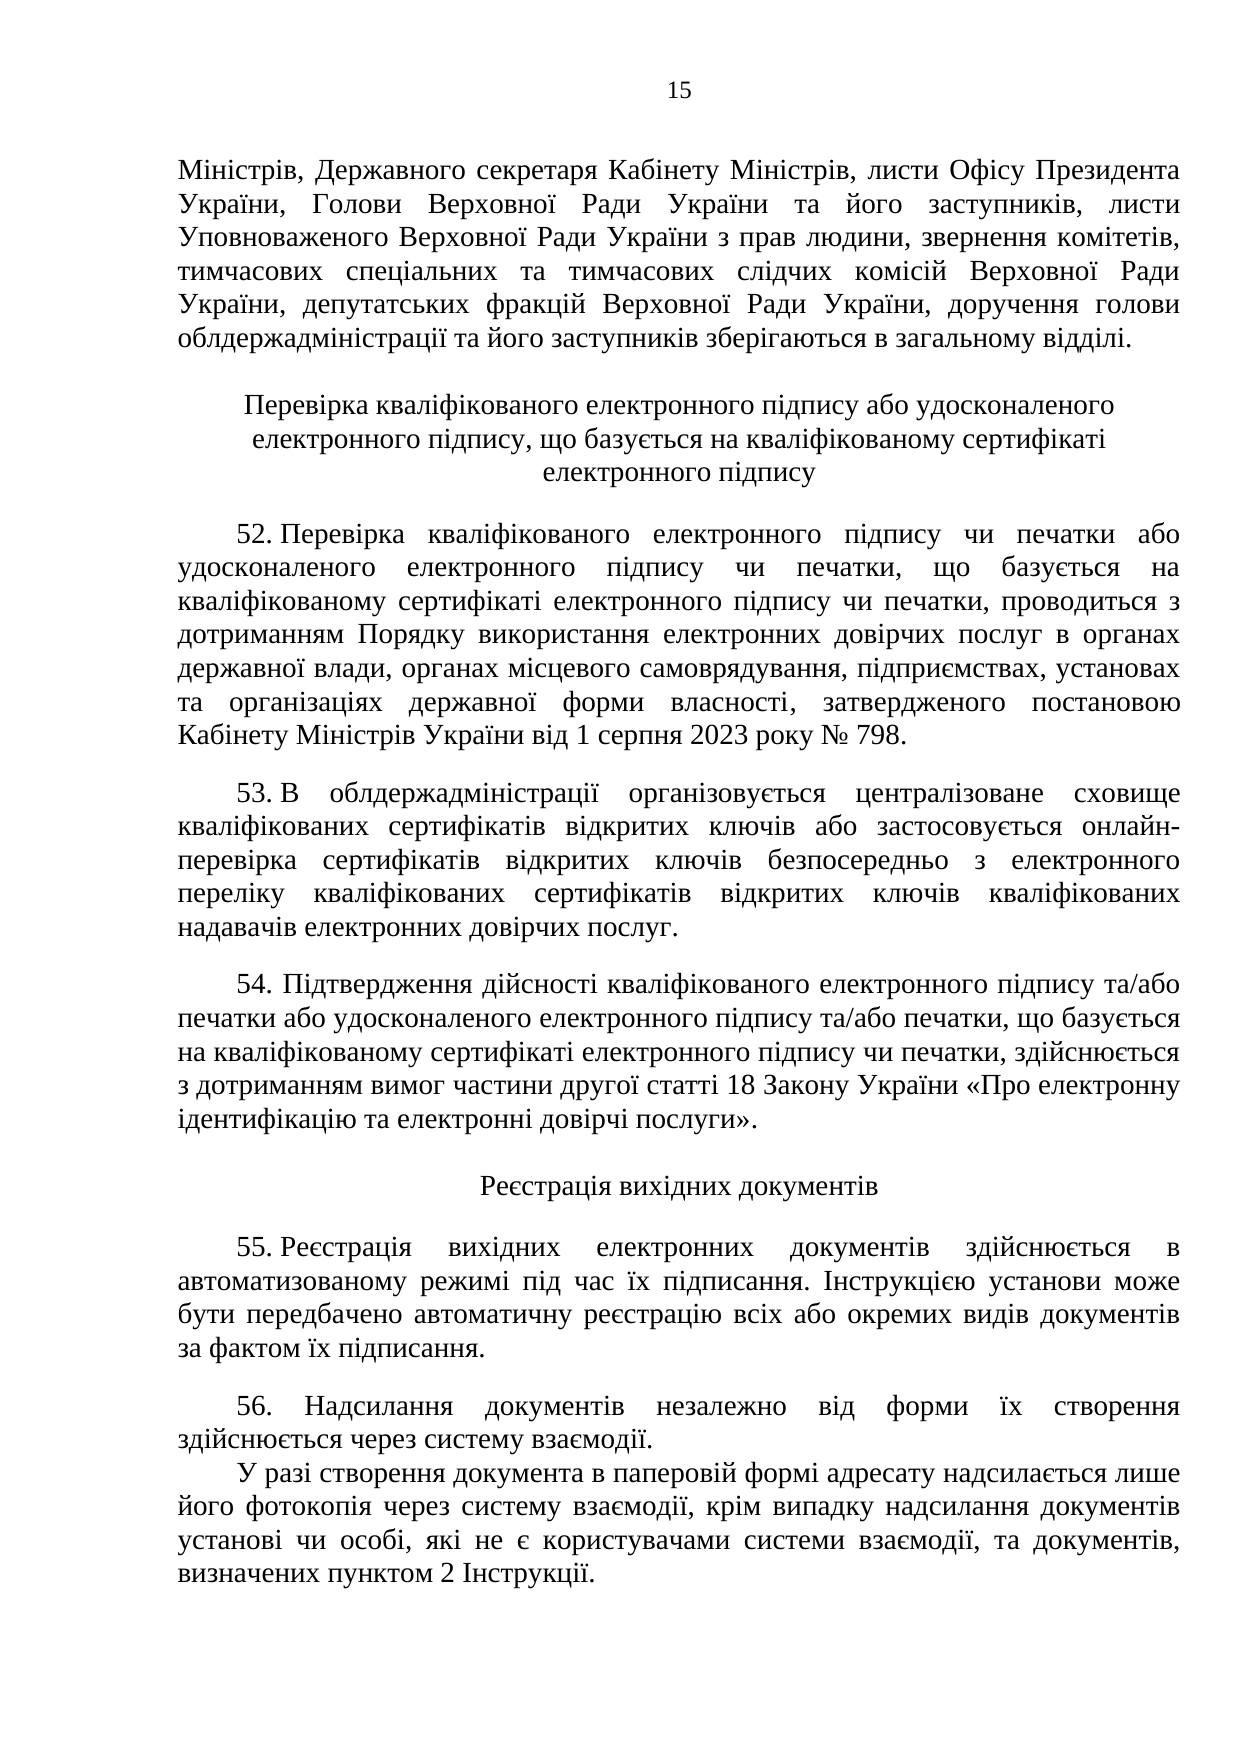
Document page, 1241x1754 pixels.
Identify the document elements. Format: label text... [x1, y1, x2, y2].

text 54. Підтвердження дійсності кваліфікованого електронного підпису та/або печатки або удосконаленого електронного підпису та/або печатки, що базується на кваліфікованому сертифікаті електронного підпису чи печатки, здійснюється з дотриманням вимог частини другої статті 18 Закону України «Про електронну ідентифікацію та електронні довірчі послуги». [177, 967, 1181, 1134]
text 55. Реєстрація вихідних електронних документів здійснюється в автоматизованому режимі під час їх підписання. Інструкцією установи може бути передбачено автоматичну реєстрацію всіх або окремих видів документів за фактом їх підписання. [177, 1229, 1181, 1363]
text 52. Перевірка кваліфікованого електронного підпису чи печатки або удосконаленого електронного підпису чи печатки, що базується на кваліфікованому сертифікаті електронного підпису чи печатки, проводиться з дотриманням Порядку використання електронних довірчих послуг в органах державної влади, органах місцевого самоврядування, підприємствах, установах та організаціях державної форми власності, затвердженого постановою Кабінету Міністрів України від 1 серпня 2023 року № 798. [177, 516, 1181, 751]
text 53. В облдержадміністрації організовується централізоване сховище кваліфікованих сертифікатів відкритих ключів або застосовується онлайн-перевірка сертифікатів відкритих ключів безпосередньо з електронного переліку кваліфікованих сертифікатів відкритих ключів кваліфікованих надавачів електронних довірчих послуг. [177, 775, 1181, 942]
subtitle Перевірка кваліфікованого електронного підпису або удосконаленого електронного підпису, що базується на кваліфікованому сертифікаті електронного підпису [177, 387, 1181, 488]
text У разі створення документа в паперовій формі адресату надсилається лише його фотокопія через систему взаємодії, крім випадку надсилання документів установі чи особі, які не є користувачами системи взаємодії, та документів, визначених пунктом 2 Інструкції. [177, 1455, 1181, 1589]
subtitle Реєстрація вихідних документів [177, 1168, 1181, 1201]
text 56. Надсилання документів незалежно від форми їх створення здійснюється через систему взаємодії. [177, 1388, 1181, 1455]
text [177, 152, 1181, 354]
